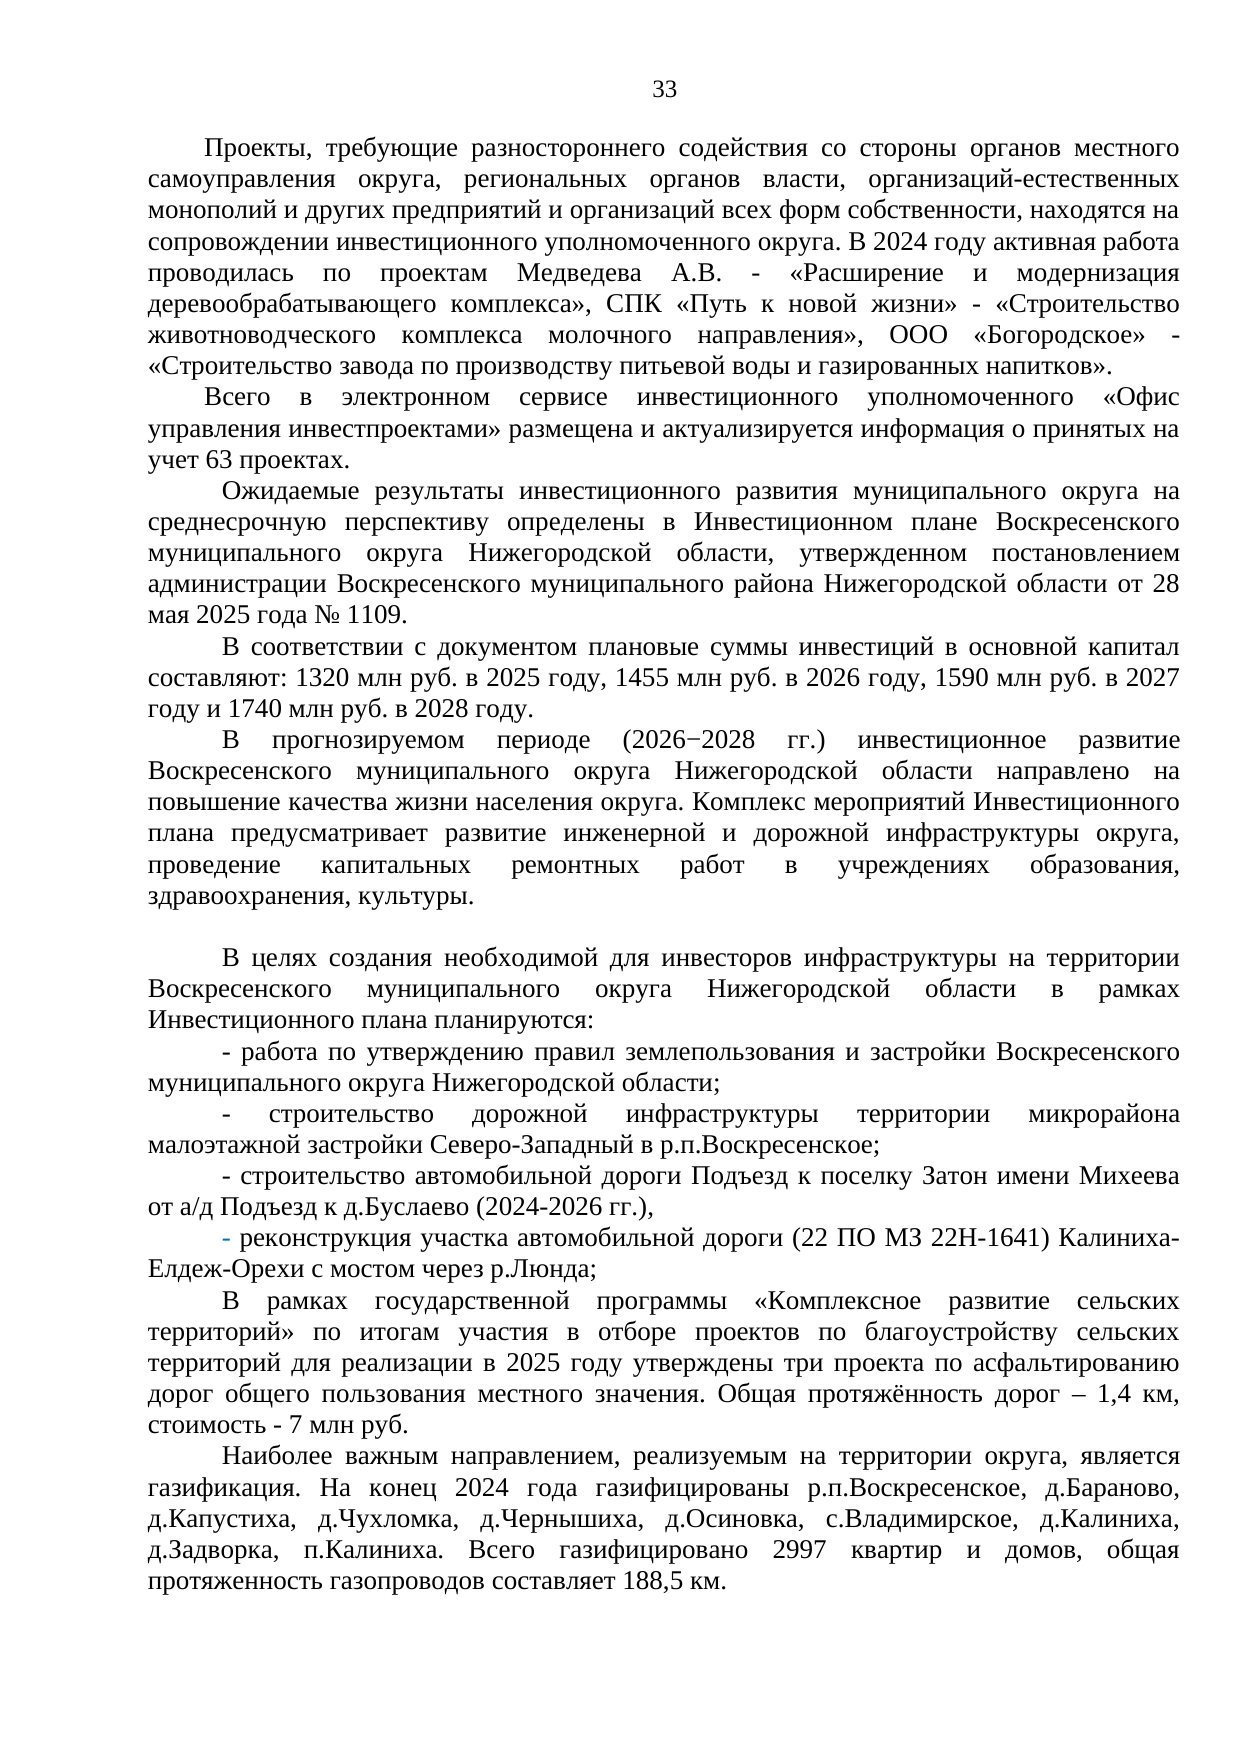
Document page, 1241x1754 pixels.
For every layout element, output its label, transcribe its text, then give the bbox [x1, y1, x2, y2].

text Проекты, требующие разностороннего содействия со стороны органов местного самоуправления округа, региональных органов власти, организаций-естественных монополий и других предприятий и организаций всех форм собственности, находятся на сопровождении инвестиционного уполномоченного округа. В 2024 году активная работа проводилась по проектам Медведева А.В. - «Расширение и модернизация деревообрабатывающего комплекса», СПК «Путь к новой жизни» - «Строительство животноводческого комплекса молочного направления», ООО «Богородское» - «Строительство завода по производству питьевой воды и газированных напитков». [148, 131, 1181, 381]
text Всего в электронном сервисе инвестиционного уполномоченного «Офис управления инвестпроектами» размещена и актуализируется информация о принятых на учет 63 проектах. [148, 381, 1181, 474]
text Наиболее важным направлением, реализуемым на территории округа, является газификация. На конец 2024 года газифицированы р.п.Воскресенское, д.Бараново, д.Капустиха, д.Чухломка, д.Чернышиха, д.Осиновка, с.Владимирское, д.Калиниха, д.Задворка, п.Калиниха. Всего газифицировано 2997 квартир и домов, общая протяженность газопроводов составляет 188,5 км. [148, 1439, 1181, 1595]
text В целях создания необходимой для инвесторов инфраструктуры на территории Воскресенского муниципального округа Нижегородской области в рамках Инвестиционного плана планируются: [148, 941, 1181, 1034]
text - работа по утверждению правил землепользования и застройки Воскресенского муниципального округа Нижегородской области; [148, 1034, 1181, 1097]
text Ожидаемые результаты инвестиционного развития муниципального округа на среднесрочную перспективу определены в Инвестиционном плане Воскресенского муниципального округа Нижегородской области, утвержденном постановлением администрации Воскресенского муниципального района Нижегородской области от 28 мая 2025 года № 1109. [148, 474, 1181, 630]
text - строительство автомобильной дороги Подъезд к поселку Затон имени Михеева от а/д Подъезд к д.Буслаево (2024-2026 гг.), [148, 1159, 1181, 1221]
text В прогнозируемом периоде (2026−2028 гг.) инвестиционное развитие Воскресенского муниципального округа Нижегородской области направлено на повышение качества жизни населения округа. Комплекс мероприятий Инвестиционного плана предусматривает развитие инженерной и дорожной инфраструктуры округа, проведение капитальных ремонтных работ в учреждениях образования, здравоохранения, культуры. [148, 723, 1181, 910]
text В рамках государственной программы «Комплексное развитие сельских территорий» по итогам участия в отборе проектов по благоустройству сельских территорий для реализации в 2025 году утверждены три проекта по асфальтированию дорог общего пользования местного значения. Общая протяжённость дорог – 1,4 км, стоимость - 7 млн руб. [148, 1284, 1181, 1439]
text - реконструкция участка автомобильной дороги (22 ПО МЗ 22Н-1641) Калиниха-Елдеж-Орехи с мостом через р.Люнда; [148, 1221, 1181, 1284]
text - строительство дорожной инфраструктуры территории микрорайона малоэтажной застройки Северо-Западный в р.п.Воскресенское; [148, 1097, 1181, 1159]
text В соответствии с документом плановые суммы инвестиций в основной капитал составляют: 1320 млн руб. в 2025 году, 1455 млн руб. в 2026 году, 1590 млн руб. в 2027 году и 1740 млн руб. в 2028 году. [148, 630, 1181, 723]
